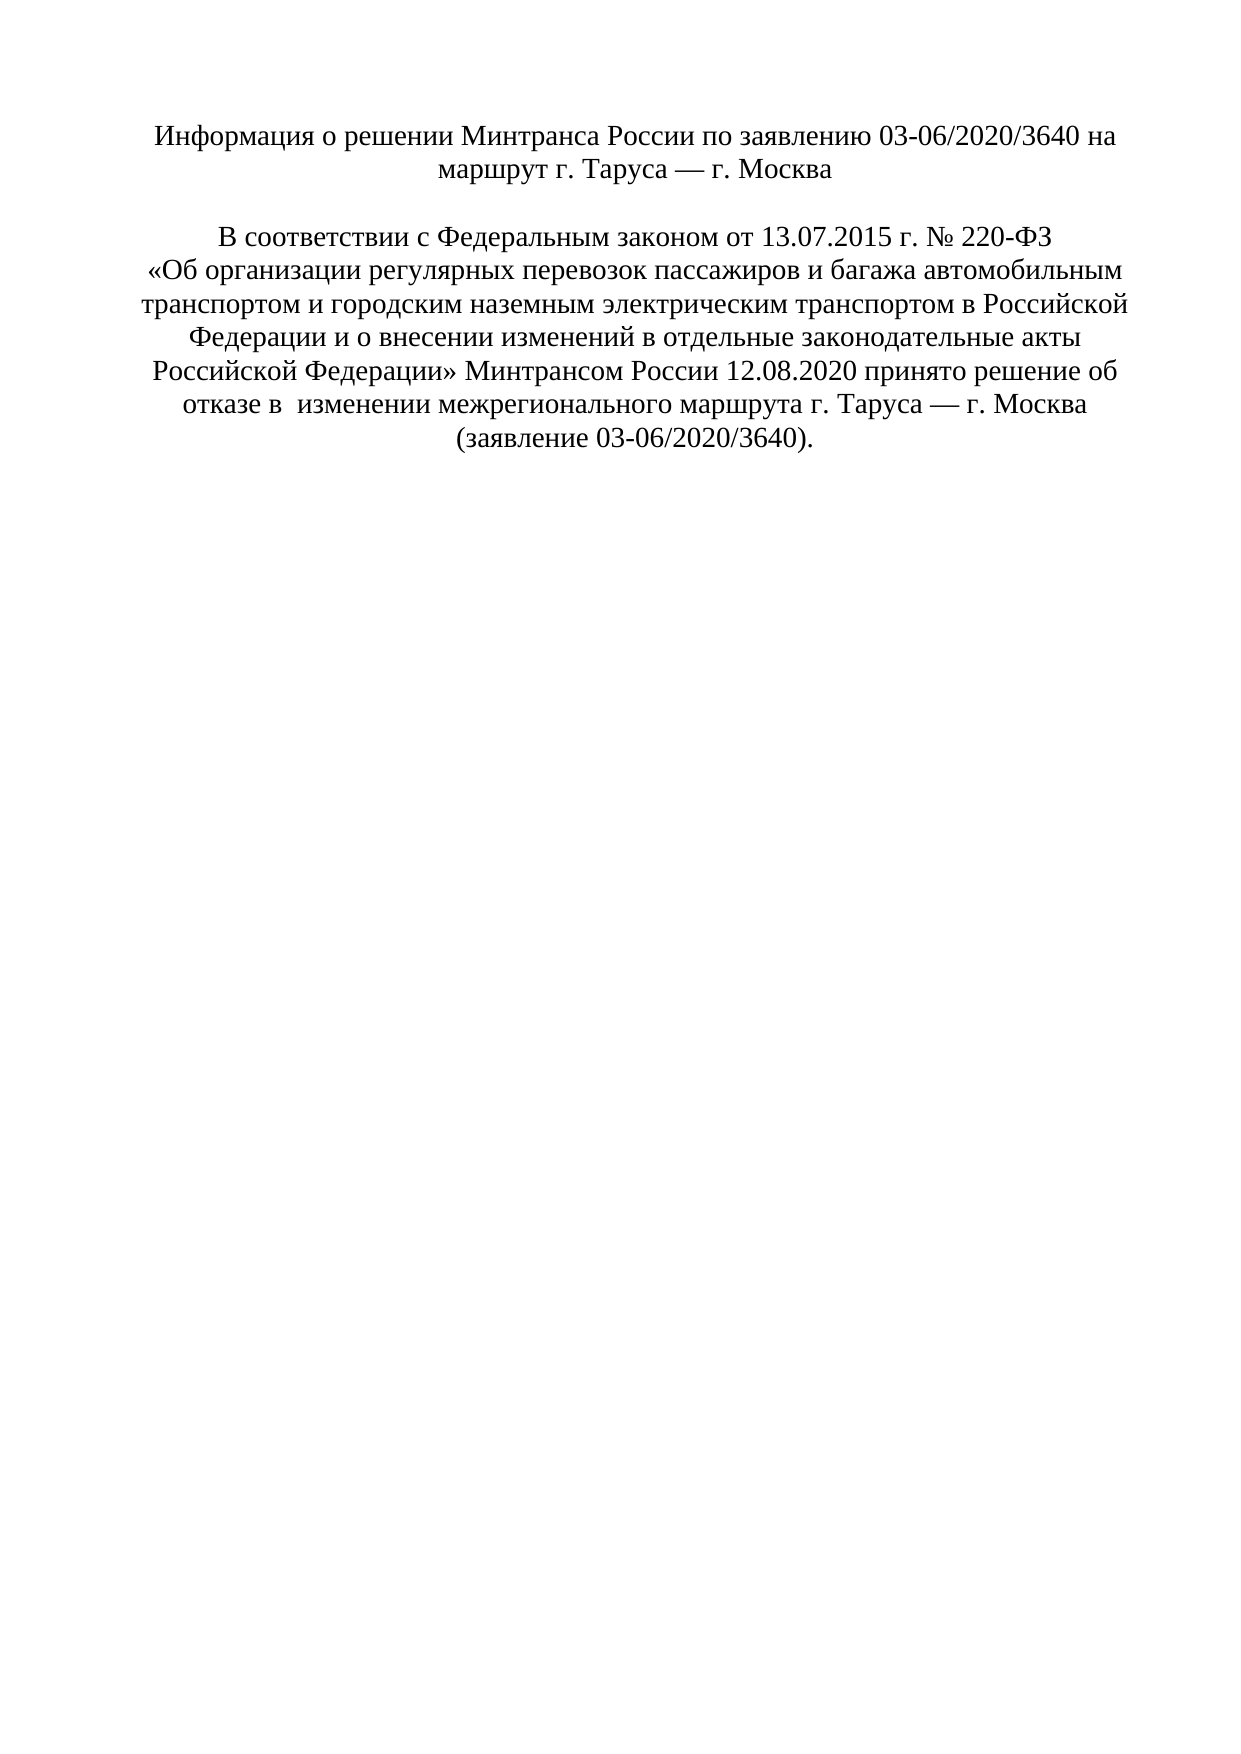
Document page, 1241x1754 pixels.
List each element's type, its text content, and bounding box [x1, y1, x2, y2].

text Информация о решении Минтранса России по заявлению 03-06/2020/3640 на маршрут г. Таруса — г. Москва [118, 118, 1152, 185]
text В соответствии с Федеральным законом от 13.07.2015 г. № 220-ФЗ «Об организации регулярных перевозок пассажиров и багажа автомобильным транспортом и городским наземным электрическим транспортом в Российской Федерации и о внесении изменений в отдельные законодательные акты Российской Федерации» Минтрансом России 12.08.2020 принято решение об отказе в изменении межрегионального маршрута г. Таруса — г. Москва (заявление 03-06/2020/3640). [118, 219, 1152, 453]
